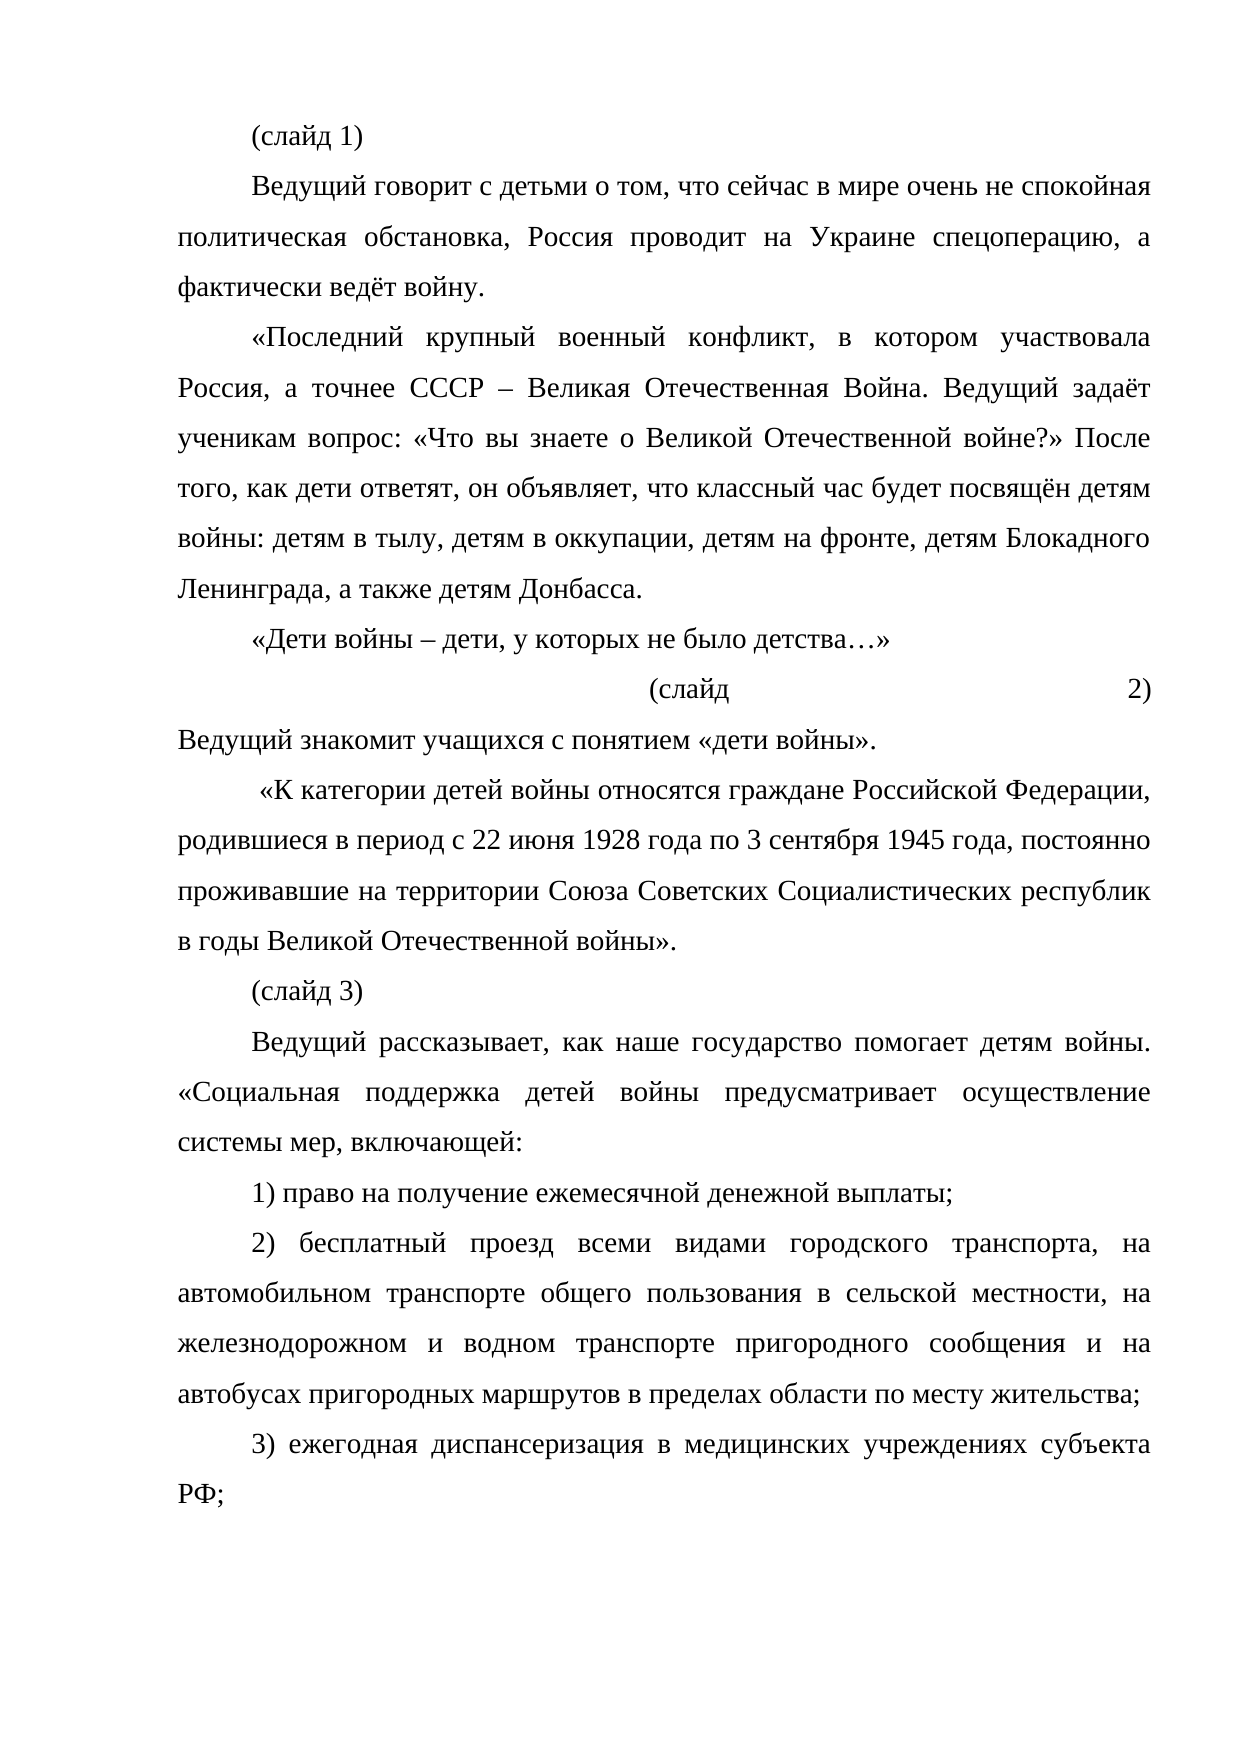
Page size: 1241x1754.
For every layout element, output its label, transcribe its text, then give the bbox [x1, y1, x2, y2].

text 1) право на получение ежемесячной денежной выплаты; [177, 1175, 1152, 1208]
text (слайд 2) Ведущий знакомит учащихся с понятием «дети войны». [177, 672, 1152, 755]
text 3) ежегодная диспансеризация в медицинских учреждениях субъекта РФ; [177, 1426, 1152, 1510]
text (слайд 1) [177, 118, 1152, 152]
text Ведущий рассказывает, как наше государство помогает детям войны. «Социальная поддержка детей войны предусматривает осуществление системы мер, включающей: [177, 1024, 1152, 1158]
text (слайд 3) [177, 973, 1152, 1007]
text «К категории детей войны относятся граждане Российской Федерации, родившиеся в период с 22 июня 1928 года по 3 сентября 1945 года, постоянно проживавшие на территории Союза Советских Социалистических республик в годы Великой Отечественной войны». [177, 772, 1152, 957]
text Ведущий говорит с детьми о том, что сейчас в мире очень не спокойная политическая обстановка, Россия проводит на Украине спецоперацию, а фактически ведёт войну. [177, 168, 1152, 303]
text «Дети войны – дети, у которых не было детства…» [177, 621, 1152, 655]
text 2) бесплатный проезд всеми видами городского транспорта, на автомобильном транспорте общего пользования в сельской местности, на железнодорожном и водном транспорте пригородного сообщения и на автобусах пригородных маршрутов в пределах области по месту жительства; [177, 1225, 1152, 1409]
text «Последний крупный военный конфликт, в котором участвовала Россия, а точнее СССР – Великая Отечественная Война. Ведущий задаёт ученикам вопрос: «Что вы знаете о Великой Отечественной войне?» После того, как дети ответят, он объявляет, что классный час будет посвящён детям войны: детям в тылу, детям в оккупации, детям на фронте, детям Блокадного Ленинграда, а также детям Донбасса. [177, 319, 1152, 604]
